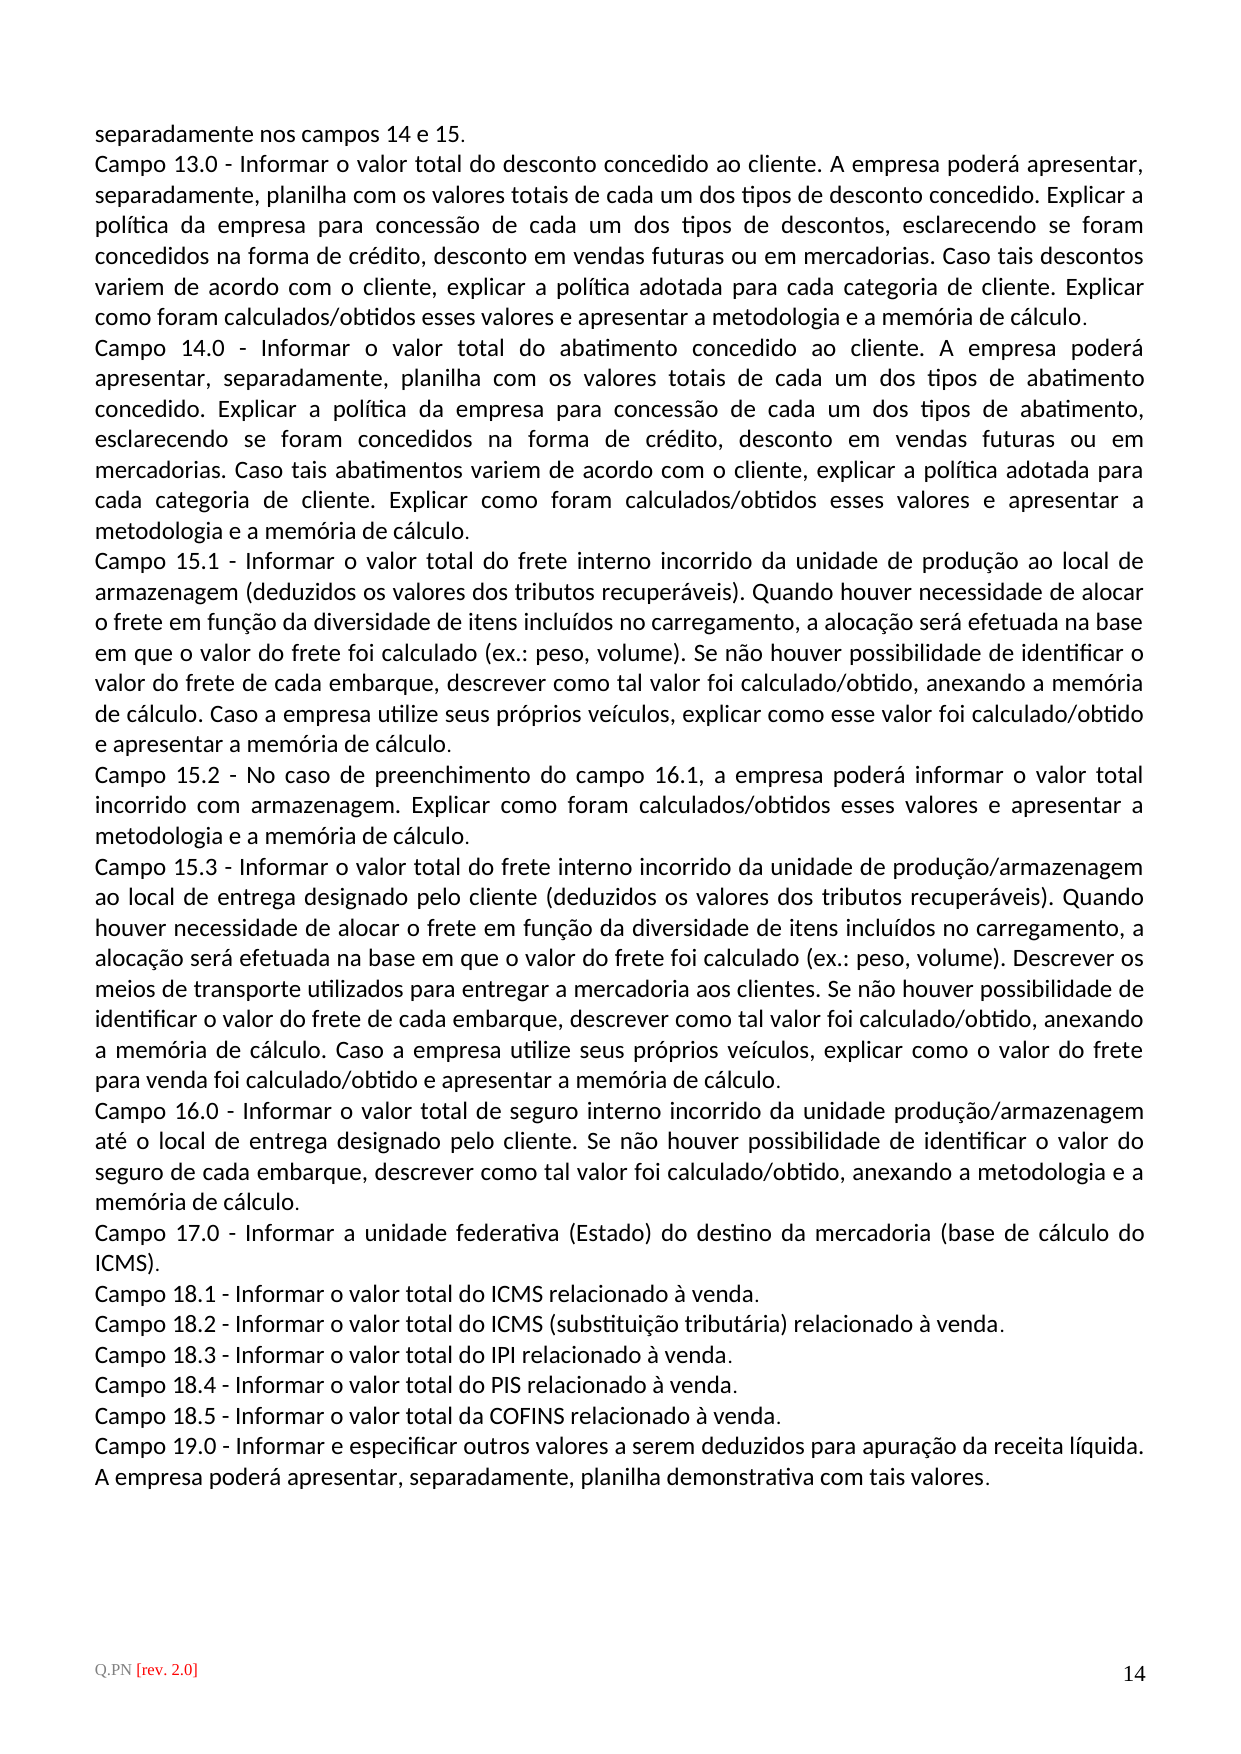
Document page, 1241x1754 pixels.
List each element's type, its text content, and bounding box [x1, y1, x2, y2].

text Campo 18.5 - Informar o valor total da COFINS relacionado à venda. [94, 1400, 1146, 1431]
text Campo 15.2 - No caso de preenchimento do campo 16.1, a empresa poderá informar o valor total incorrido com armazenagem. Explicar como foram calculados/obtidos esses valores e apresentar a metodologia e a memória de cálculo. [94, 759, 1146, 851]
text Campo 18.2 - Informar o valor total do ICMS (substituição tributária) relacionado à venda. [94, 1308, 1146, 1339]
text Campo 13.0 - Informar o valor total do desconto concedido ao cliente. A empresa poderá apresentar, separadamente, planilha com os valores totais de cada um dos tipos de desconto concedido. Explicar a política da empresa para concessão de cada um dos tipos de descontos, esclarecendo se foram concedidos na forma de crédito, desconto em vendas futuras ou em mercadorias. Caso tais descontos variem de acordo com o cliente, explicar a política adotada para cada categoria de cliente. Explicar como foram calculados/obtidos esses valores e apresentar a metodologia e a memória de cálculo. [94, 149, 1146, 332]
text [94, 118, 1146, 149]
text Campo 19.0 - Informar e especificar outros valores a serem deduzidos para apuração da receita líquida. A empresa poderá apresentar, separadamente, planilha demonstrativa com tais valores. [94, 1431, 1146, 1492]
text Campo 18.3 - Informar o valor total do IPI relacionado à venda. [94, 1339, 1146, 1369]
text Campo 17.0 - Informar a unidade federativa (Estado) do destino da mercadoria (base de cálculo do ICMS). [94, 1217, 1146, 1278]
text Campo 14.0 - Informar o valor total do abatimento concedido ao cliente. A empresa poderá apresentar, separadamente, planilha com os valores totais de cada um dos tipos de abatimento concedido. Explicar a política da empresa para concessão de cada um dos tipos de abatimento, esclarecendo se foram concedidos na forma de crédito, desconto em vendas futuras ou em mercadorias. Caso tais abatimentos variem de acordo com o cliente, explicar a política adotada para cada categoria de cliente. Explicar como foram calculados/obtidos esses valores e apresentar a metodologia e a memória de cálculo. [94, 332, 1146, 545]
text Campo 15.1 - Informar o valor total do frete interno incorrido da unidade de produção ao local de armazenagem (deduzidos os valores dos tributos recuperáveis). Quando houver necessidade de alocar o frete em função da diversidade de itens incluídos no carregamento, a alocação será efetuada na base em que o valor do frete foi calculado (ex.: peso, volume). Se não houver possibilidade de identificar o valor do frete de cada embarque, descrever como tal valor foi calculado/obtido, anexando a memória de cálculo. Caso a empresa utilize seus próprios veículos, explicar como esse valor foi calculado/obtido e apresentar a memória de cálculo. [94, 545, 1146, 759]
text Campo 18.1 - Informar o valor total do ICMS relacionado à venda. [94, 1278, 1146, 1308]
text Campo 18.4 - Informar o valor total do PIS relacionado à venda. [94, 1369, 1146, 1400]
text Campo 15.3 - Informar o valor total do frete interno incorrido da unidade de produção/armazenagem ao local de entrega designado pelo cliente (deduzidos os valores dos tributos recuperáveis). Quando houver necessidade de alocar o frete em função da diversidade de itens incluídos no carregamento, a alocação será efetuada na base em que o valor do frete foi calculado (ex.: peso, volume). Descrever os meios de transporte utilizados para entregar a mercadoria aos clientes. Se não houver possibilidade de identificar o valor do frete de cada embarque, descrever como tal valor foi calculado/obtido, anexando a memória de cálculo. Caso a empresa utilize seus próprios veículos, explicar como o valor do frete para venda foi calculado/obtido e apresentar a memória de cálculo. [94, 851, 1146, 1095]
text Campo 16.0 - Informar o valor total de seguro interno incorrido da unidade produção/armazenagem até o local de entrega designado pelo cliente. Se não houver possibilidade de identificar o valor do seguro de cada embarque, descrever como tal valor foi calculado/obtido, anexando a metodologia e a memória de cálculo. [94, 1095, 1146, 1217]
